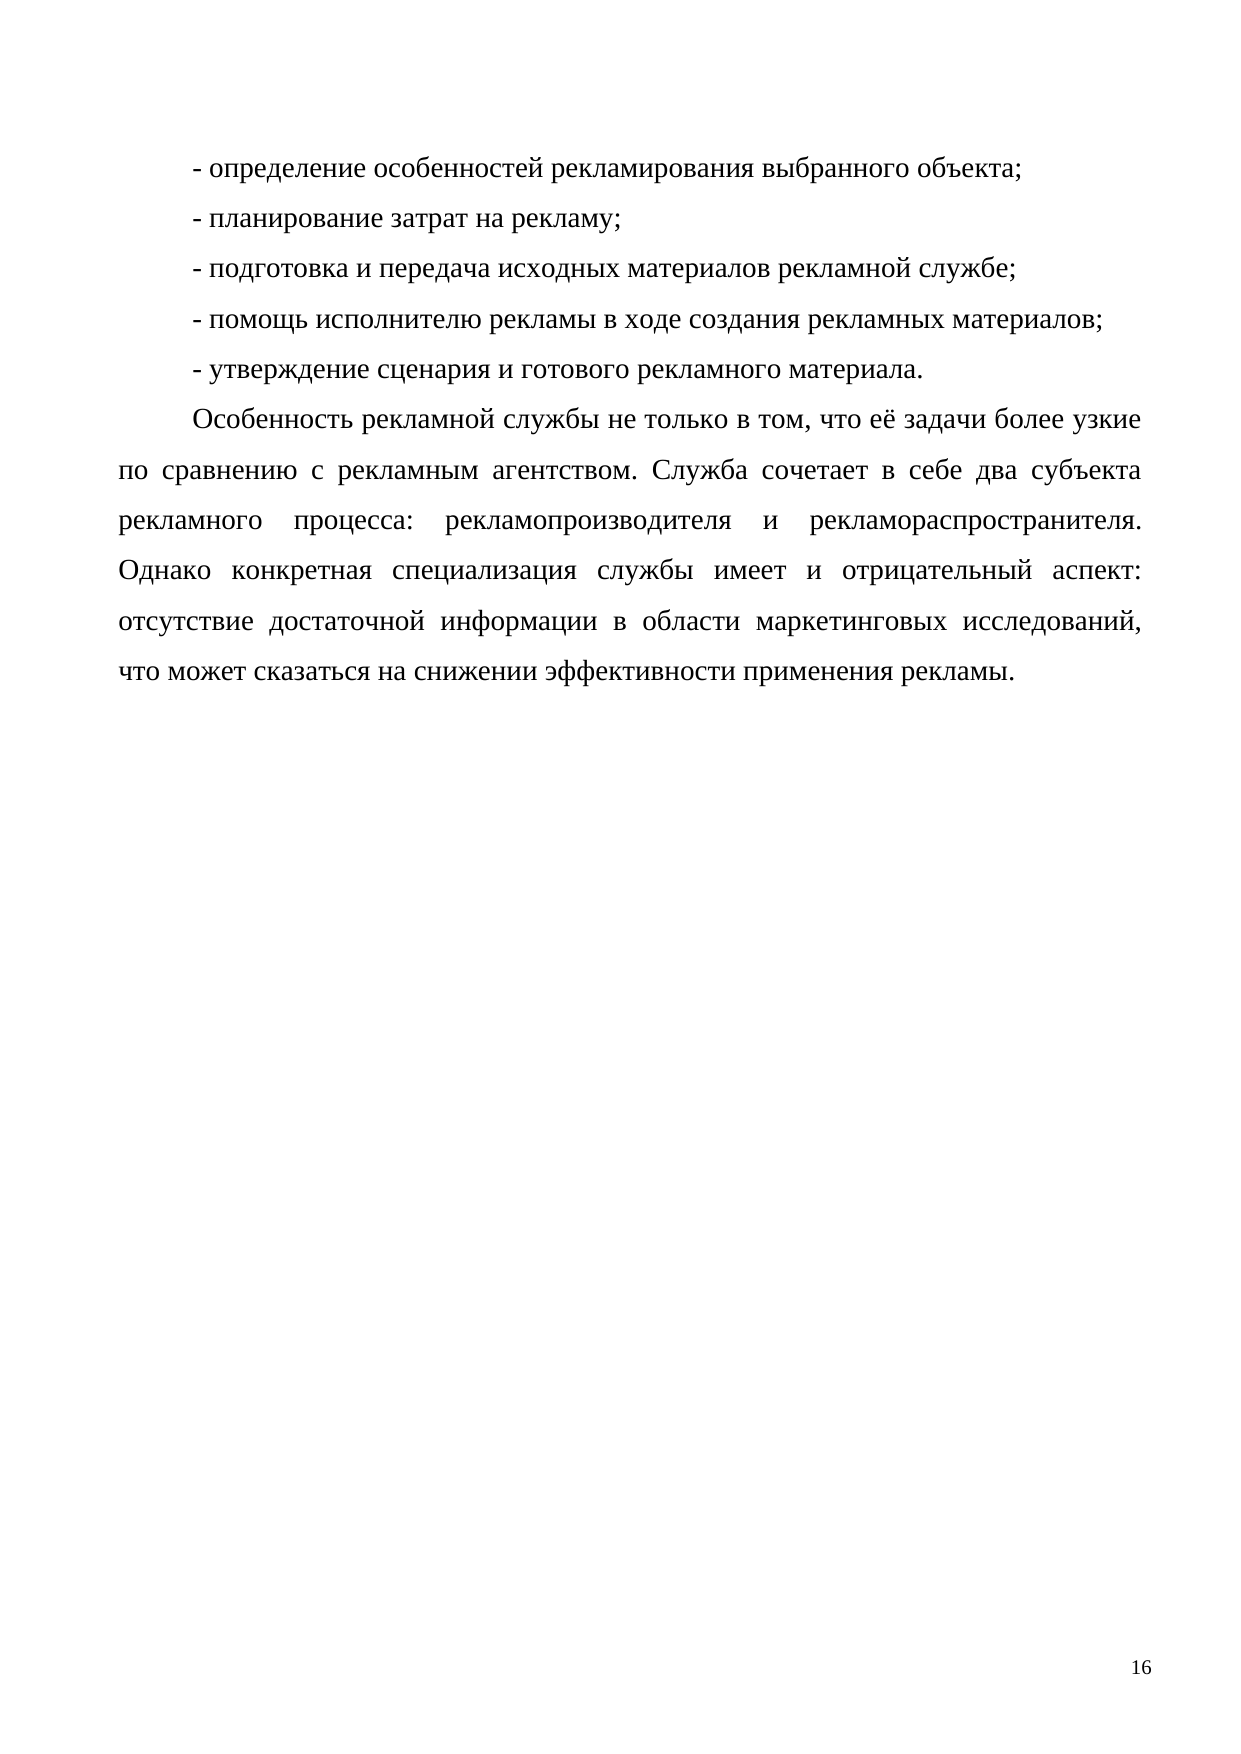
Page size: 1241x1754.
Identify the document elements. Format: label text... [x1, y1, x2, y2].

text - помощь исполнителю рекламы в ходе создания рекламных материалов; [118, 301, 1143, 334]
text - определение особенностей рекламирования выбранного объекта; [118, 150, 1143, 183]
text - утверждение сценария и готового рекламного материала. [118, 351, 1143, 385]
text Особенность рекламной службы не только в том, что её задачи более узкие по сравнению с рекламным агентством. Служба сочетает в себе два субъекта рекламного процесса: рекламопроизводителя и рекламораспространителя. Однако конкретная специализация службы имеет и отрицательный аспект: отсутствие достаточной информации в области маркетинговых исследований, что может сказаться на снижении эффективности применения рекламы. [118, 402, 1143, 687]
text - планирование затрат на рекламу; [118, 200, 1143, 234]
text - подготовка и передача исходных материалов рекламной службе; [118, 251, 1143, 284]
